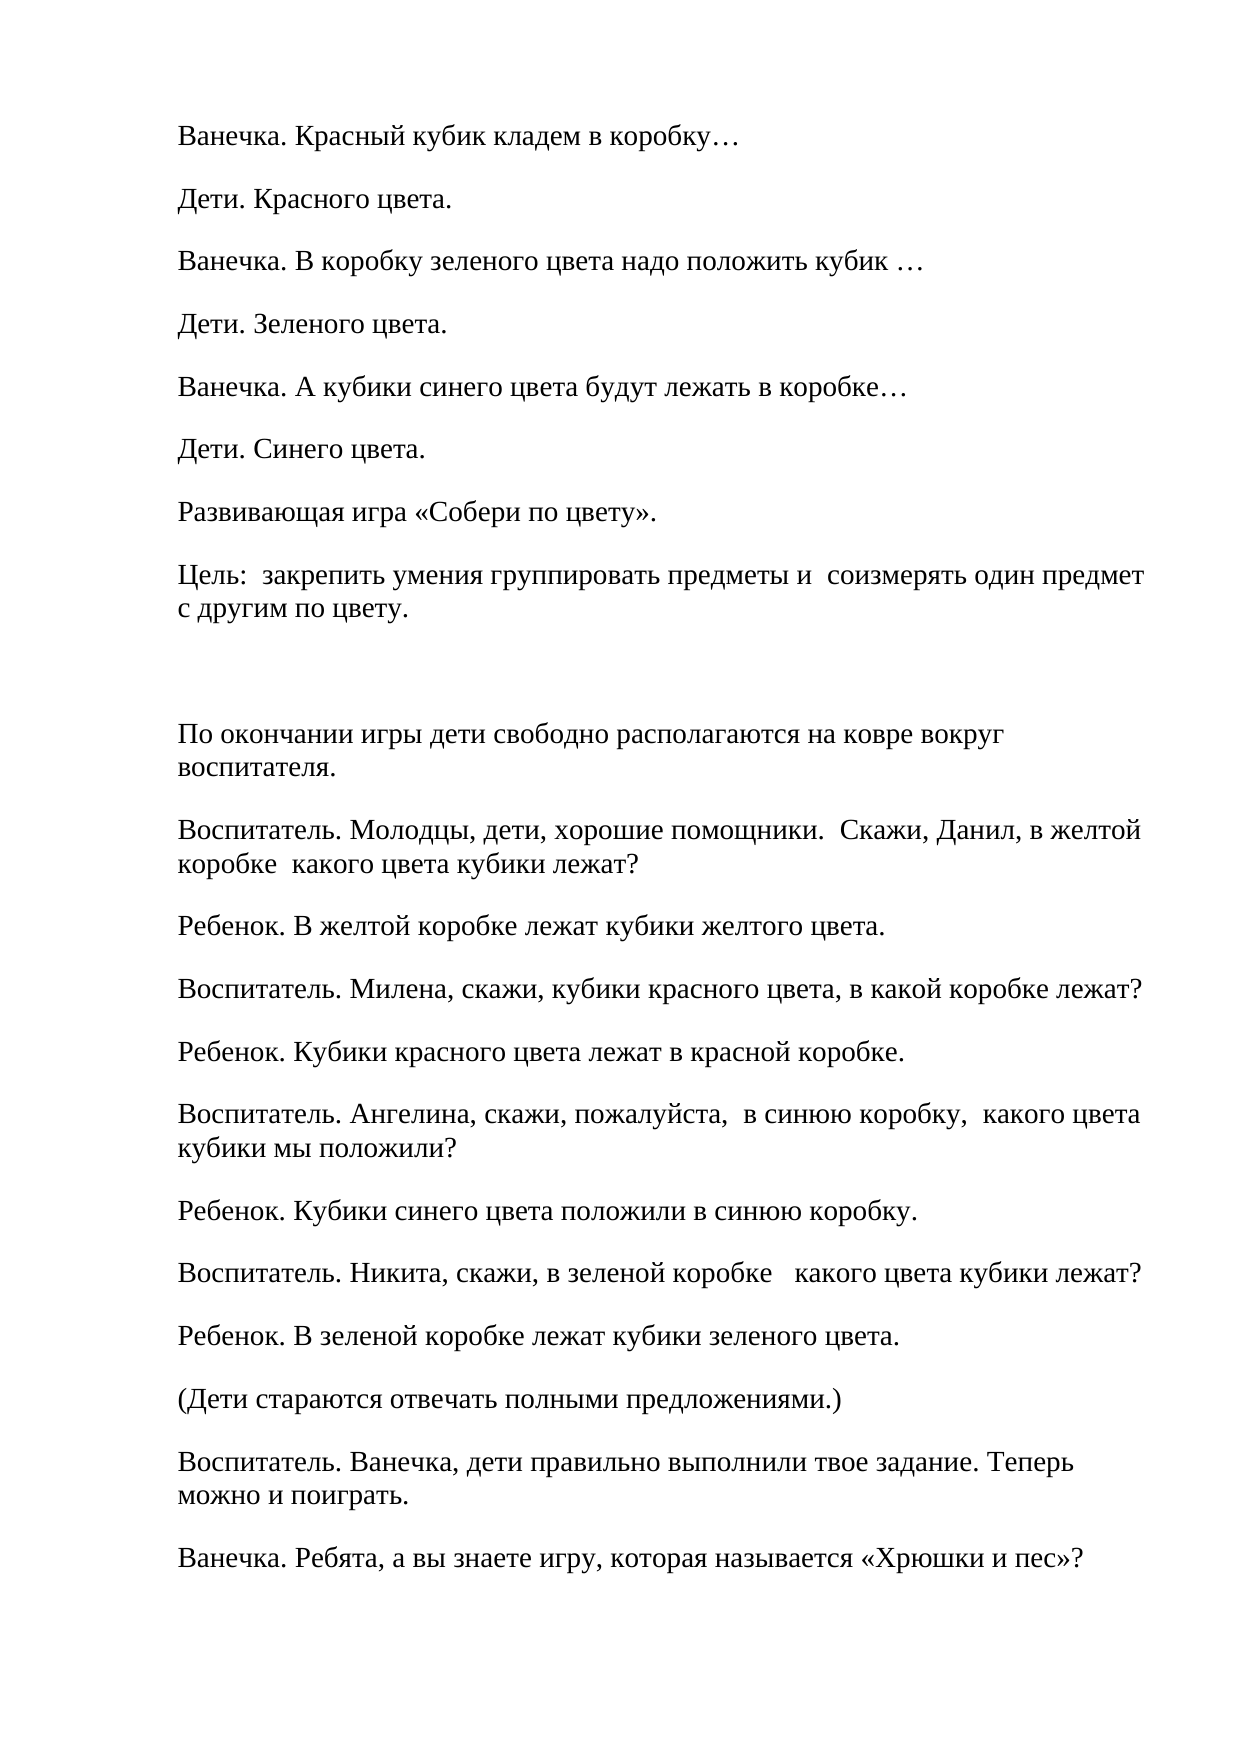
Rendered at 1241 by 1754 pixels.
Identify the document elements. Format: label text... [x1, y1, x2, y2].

text Ванечка. А кубики синего цвета будут лежать в коробке… [177, 369, 1152, 402]
text Ребенок. В желтой коробке лежат кубики желтого цвета. [177, 908, 1152, 942]
text Ванечка. Красный кубик кладем в коробку… [177, 118, 1152, 152]
text Воспитатель. Милена, скажи, кубики красного цвета, в какой коробке лежат? [177, 971, 1152, 1005]
text Ребенок. В зеленой коробке лежат кубики зеленого цвета. [177, 1318, 1152, 1352]
text Ванечка. Ребята, а вы знаете игру, которая называется «Хрюшки и пес»? [177, 1540, 1152, 1573]
text Дети. Синего цвета. [177, 432, 1152, 465]
text (Дети стараются отвечать полными предложениями.) [177, 1381, 1152, 1414]
text Воспитатель. Молодцы, дети, хорошие помощники. Скажи, Данил, в желтой коробке какого цвета кубики лежат? [177, 812, 1152, 879]
text Ребенок. Кубики красного цвета лежат в красной коробке. [177, 1034, 1152, 1067]
text Ванечка. В коробку зеленого цвета надо положить кубик … [177, 243, 1152, 277]
text Воспитатель. Ангелина, скажи, пожалуйста, в синюю коробку, какого цвета кубики мы положили? [177, 1097, 1152, 1164]
text Ребенок. Кубики синего цвета положили в синюю коробку. [177, 1193, 1152, 1226]
text По окончании игры дети свободно располагаются на ковре вокруг воспитателя. [177, 716, 1152, 783]
text Цель: закрепить умения группировать предметы и соизмерять один предмет с другим по цвету. [177, 557, 1152, 624]
text Воспитатель. Ванечка, дети правильно выполнили твое задание. Теперь можно и поиграть. [177, 1444, 1152, 1511]
text Развивающая игра «Собери по цвету». [177, 494, 1152, 528]
text Дети. Зеленого цвета. [177, 306, 1152, 340]
text Дети. Красного цвета. [177, 181, 1152, 214]
text Воспитатель. Никита, скажи, в зеленой коробке какого цвета кубики лежат? [177, 1256, 1152, 1289]
